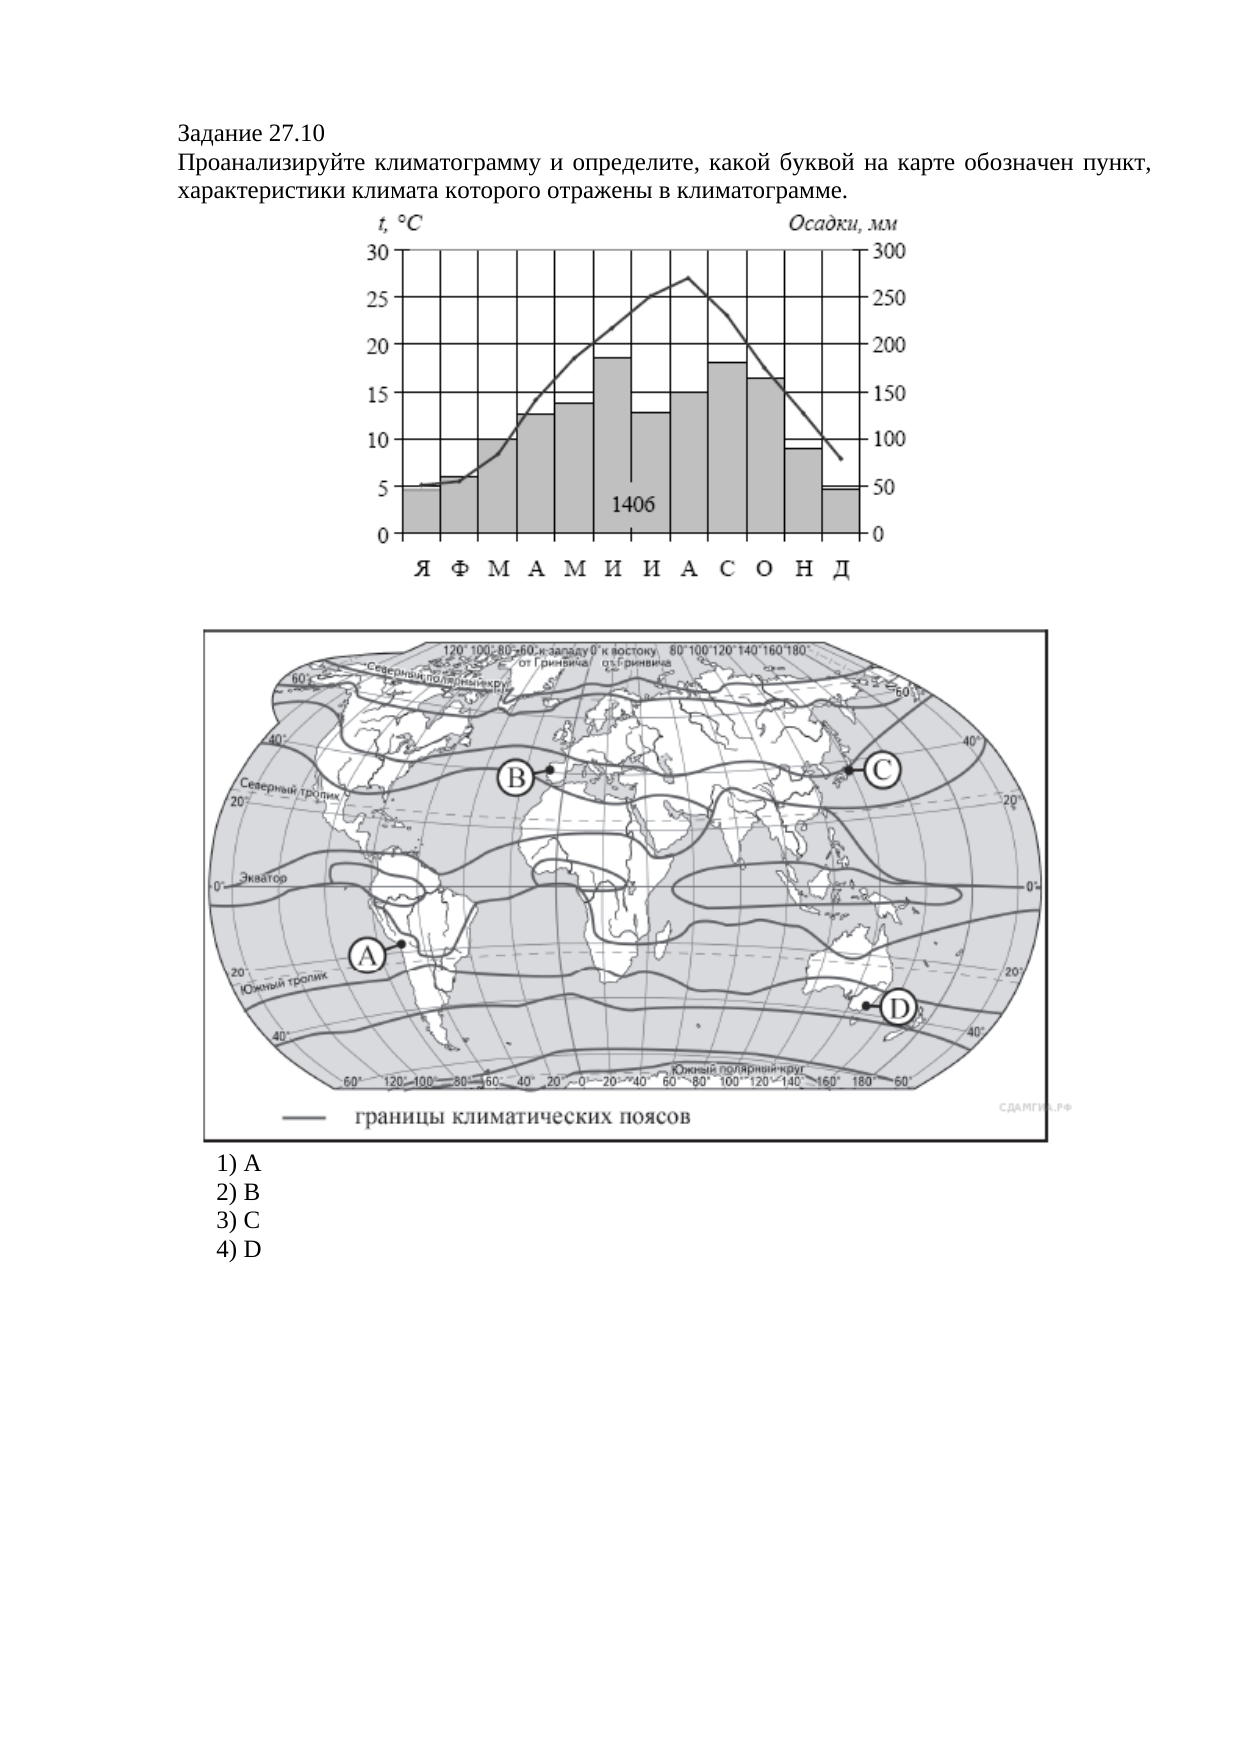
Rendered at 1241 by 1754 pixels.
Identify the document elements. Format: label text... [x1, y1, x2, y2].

text 2) B [177, 1177, 1152, 1206]
text Задание 27.10 [177, 118, 1152, 147]
picture [177, 204, 1074, 1149]
text 3) C [177, 1206, 1152, 1234]
text Проанализируйте климатограмму и определите, какой буквой на карте обозначен пункт, характеристики климата которого отражены в климатограмме. [848, 147, 1152, 204]
text 4) D [177, 1234, 1152, 1263]
text 1) A [177, 1148, 1152, 1177]
